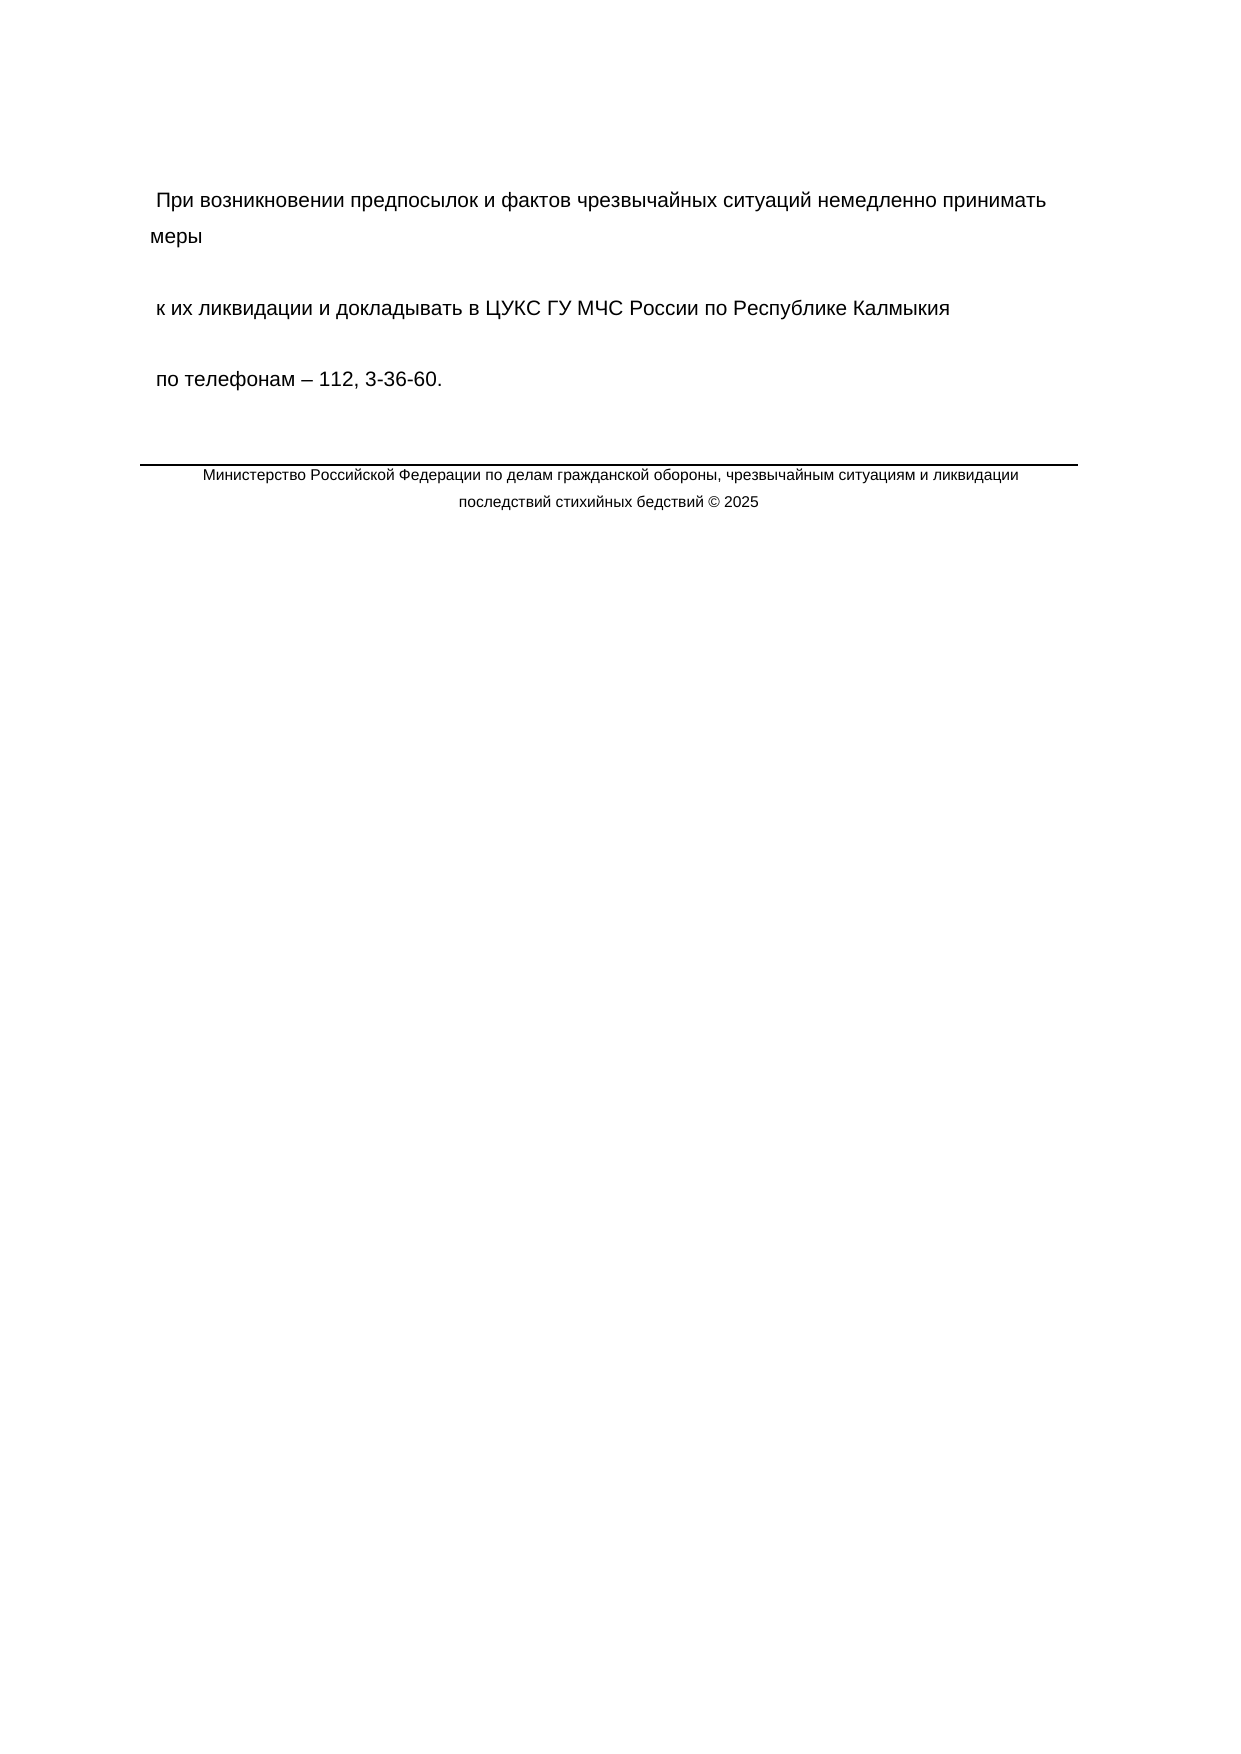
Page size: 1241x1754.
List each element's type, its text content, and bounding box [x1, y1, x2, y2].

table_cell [140, 150, 1078, 464]
table_cell Министерство Российской Федерации по делам гражданской обороны, чрезвычайным ситуациям и ликвидации последствий стихийных бедствий © 2025 [140, 466, 1078, 548]
